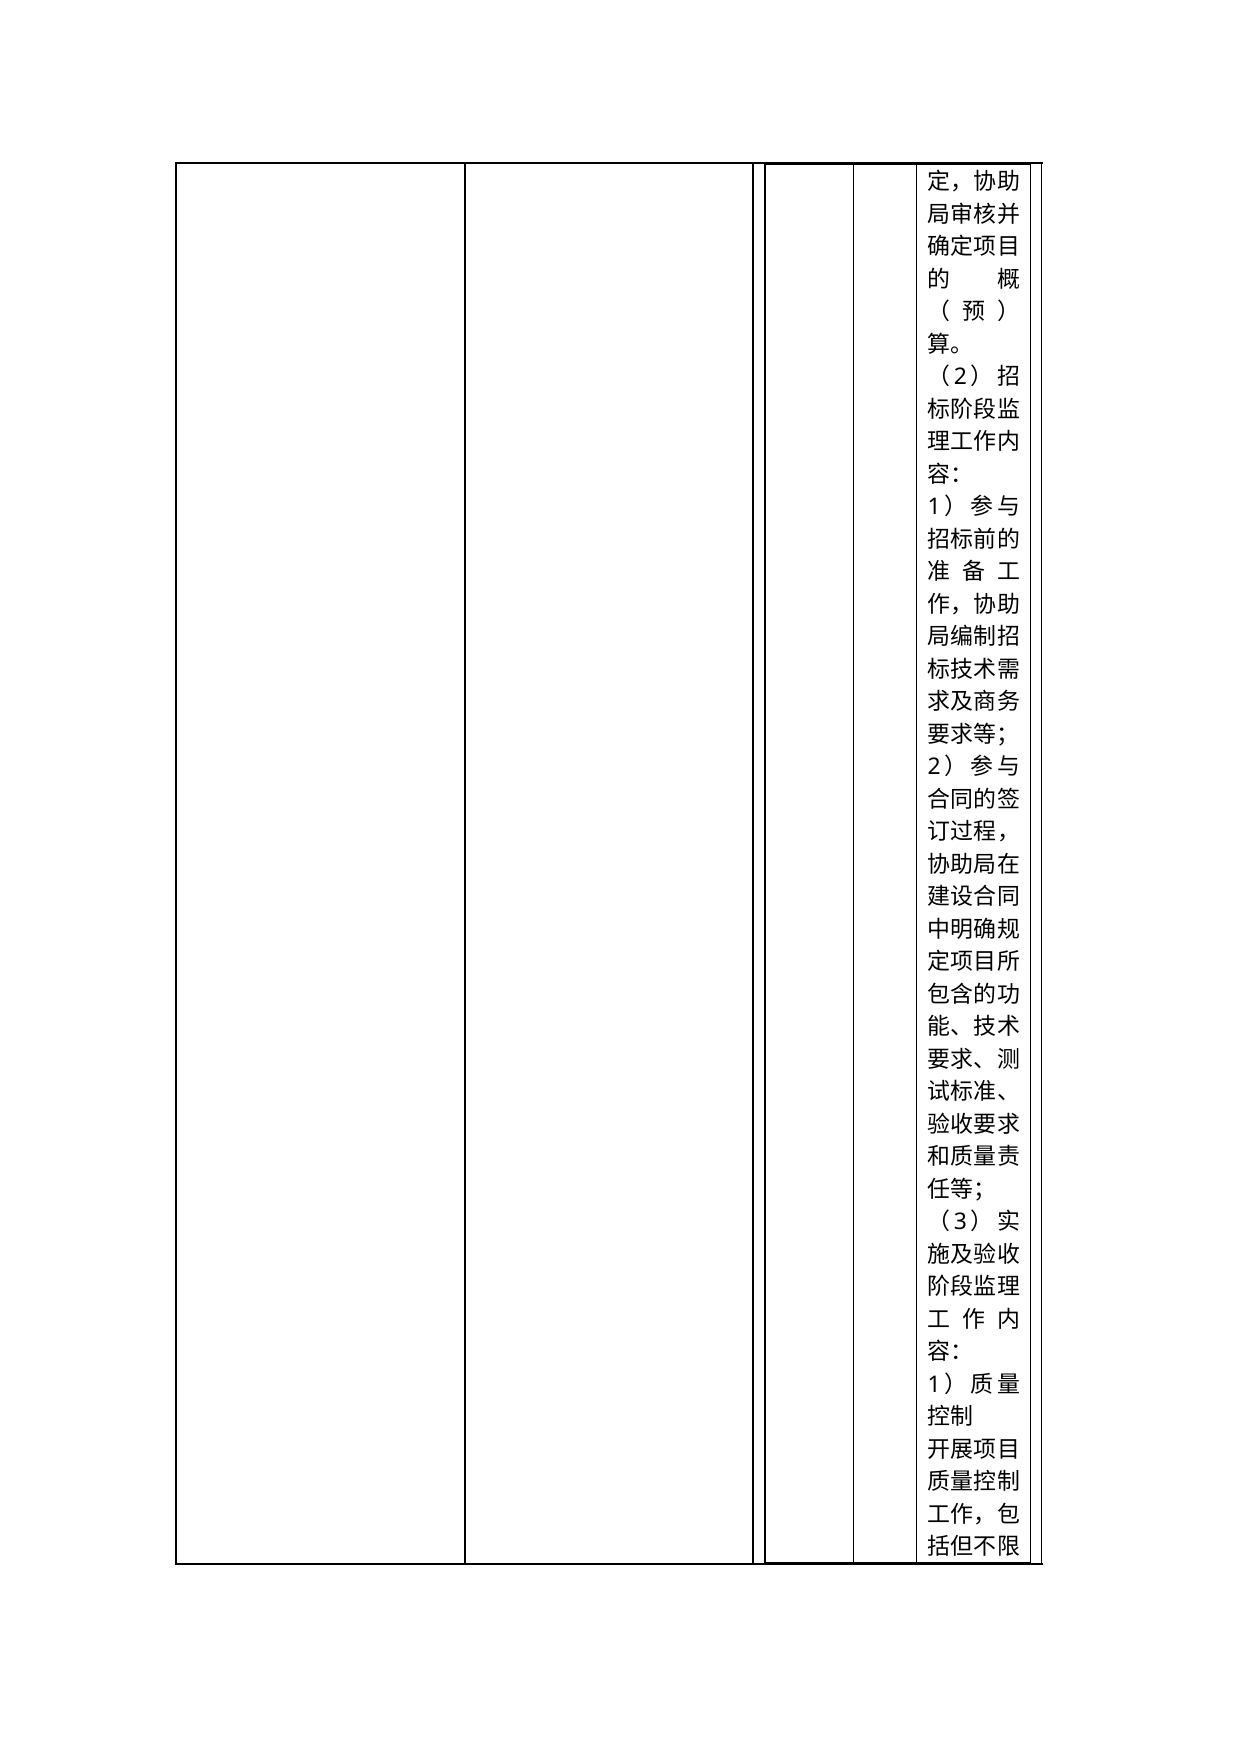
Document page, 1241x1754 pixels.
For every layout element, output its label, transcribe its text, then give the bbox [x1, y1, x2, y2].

table_cell 1 [177, 164, 464, 1563]
table_cell [754, 164, 764, 1563]
table_cell [917, 165, 1030, 1562]
table_cell [466, 164, 752, 1563]
table_cell [766, 165, 853, 1562]
table_cell [854, 165, 916, 1562]
table_cell [1031, 164, 1041, 1563]
